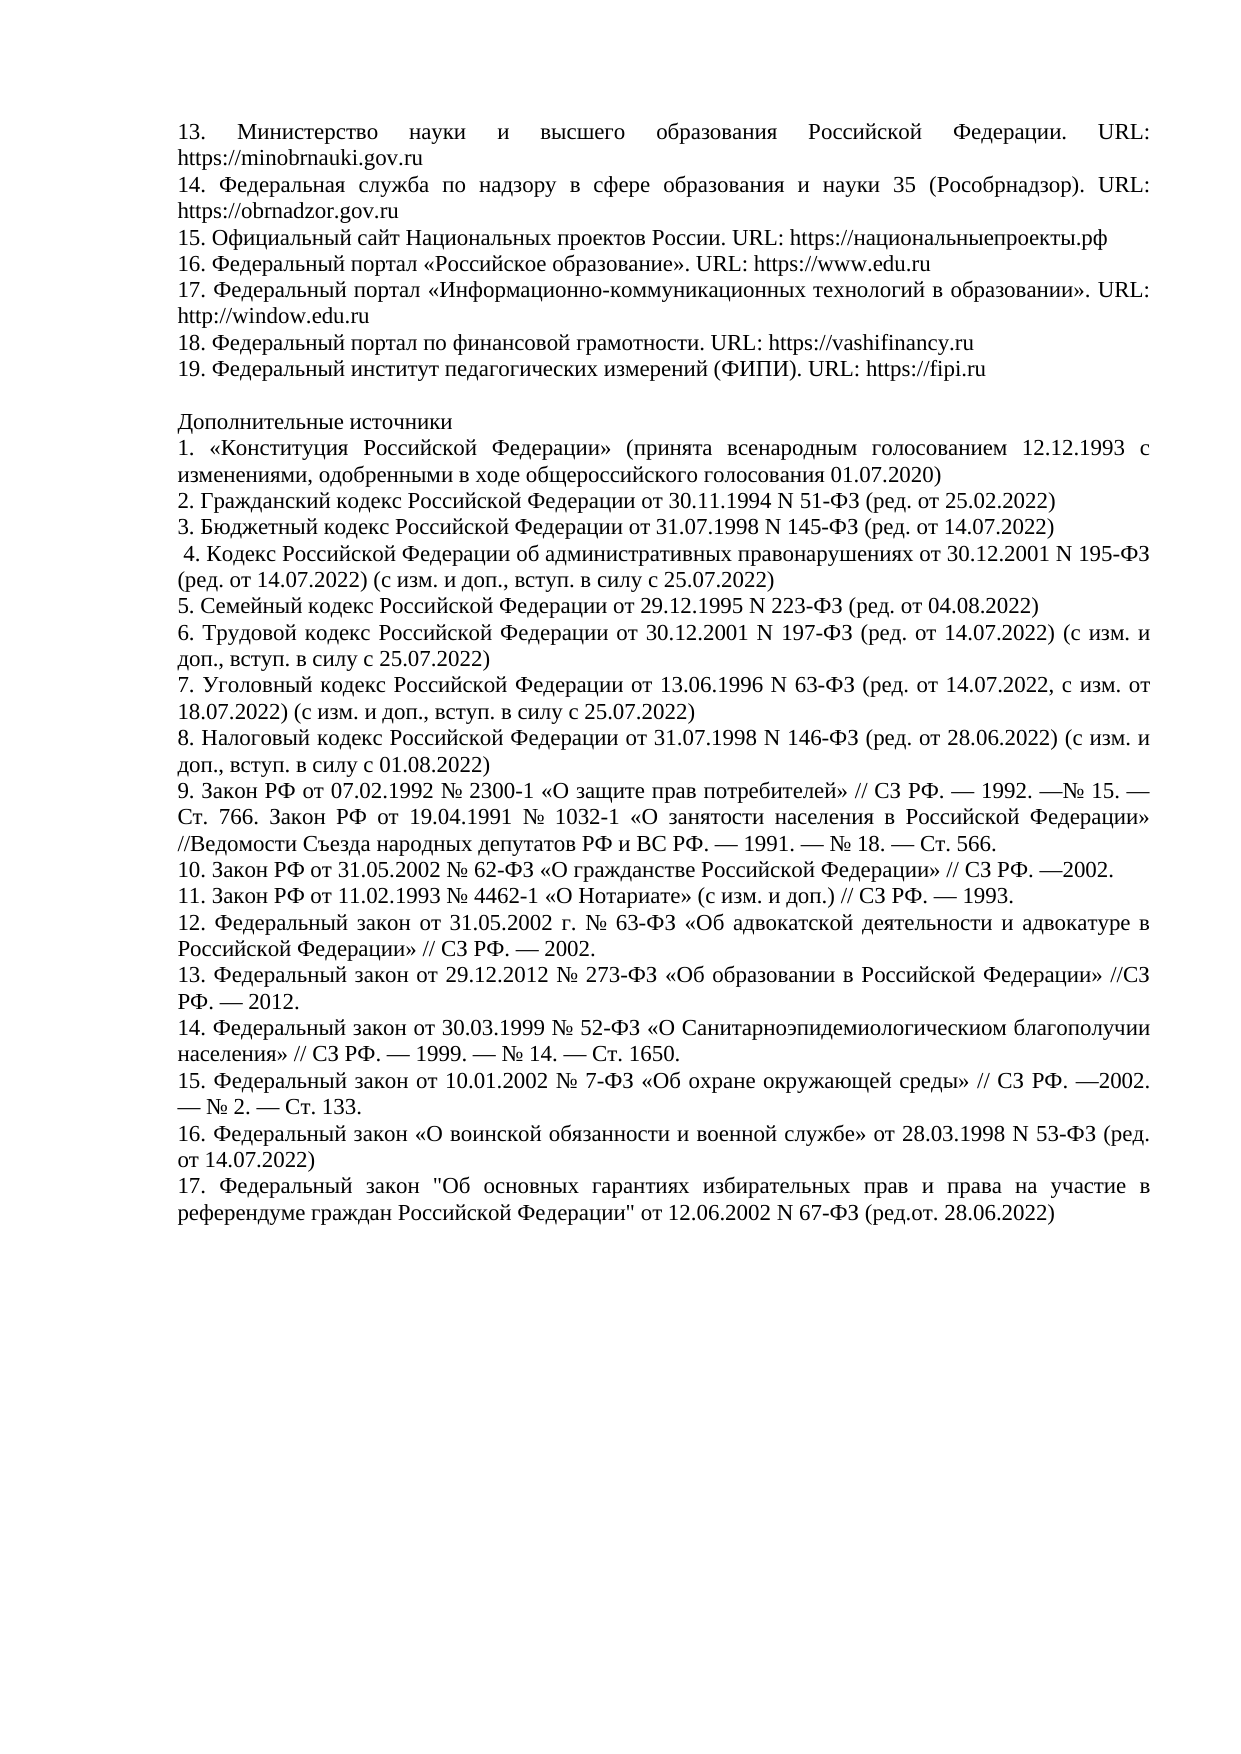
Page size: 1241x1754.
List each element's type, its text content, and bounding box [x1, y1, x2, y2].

text 17. Федеральный закон "Об основных гарантиях избирательных прав и права на участие в референдуме граждан Российской Федерации" от 12.06.2002 N 67-ФЗ (ред.от. 28.06.2022) [177, 1172, 1152, 1225]
text 17. Федеральный портал «Информационно-коммуникационных технологий в образовании». URL: http://window.edu.ru [177, 276, 1152, 329]
text 2. Гражданский кодекс Российской Федерации от 30.11.1994 N 51-ФЗ (ред. от 25.02.2022) [177, 487, 1152, 513]
text Дополнительные источники [177, 408, 1152, 434]
text 14. Федеральная служба по надзору в сфере образования и науки 35 (Рособрнадзор). URL: https://obrnadzor.gov.ru [177, 171, 1152, 223]
text 15. Федеральный закон от 10.01.2002 № 7-ФЗ «Об охране окружающей среды» // СЗ РФ. —2002. — № 2. — Ст. 133. [177, 1067, 1152, 1119]
text 16. Федеральный закон «О воинской обязанности и военной службе» от 28.03.1998 N 53-ФЗ (ред. от 14.07.2022) [177, 1119, 1152, 1172]
text 9. Закон РФ от 07.02.1992 № 2300-1 «О защите прав потребителей» // СЗ РФ. — 1992. —№ 15. — Ст. 766. Закон РФ от 19.04.1991 № 1032-1 «О занятости населения в Российской Федерации» //Ведомости Съезда народных депутатов РФ и ВС РФ. — 1991. — № 18. — Ст. 566. [177, 777, 1152, 856]
text 12. Федеральный закон от 31.05.2002 г. № 63-ФЗ «Об адвокатской деятельности и адвокатуре в Российской Федерации» // СЗ РФ. — 2002. [177, 909, 1152, 961]
text 3. Бюджетный кодекс Российской Федерации от 31.07.1998 N 145-ФЗ (ред. от 14.07.2022) [177, 513, 1152, 540]
text 19. Федеральный институт педагогических измерений (ФИПИ). URL: https://fipi.ru [177, 355, 1152, 382]
text 6. Трудовой кодекс Российской Федерации от 30.12.2001 N 197-ФЗ (ред. от 14.07.2022) (с изм. и доп., вступ. в силу с 25.07.2022) [177, 619, 1152, 672]
text 8. Налоговый кодекс Российской Федерации от 31.07.1998 N 146-ФЗ (ред. от 28.06.2022) (с изм. и доп., вступ. в силу с 01.08.2022) [177, 724, 1152, 777]
text 14. Федеральный закон от 30.03.1999 № 52-ФЗ «О Санитарноэпидемиологическиом благополучии населения» // СЗ РФ. — 1999. — № 14. — Ст. 1650. [177, 1014, 1152, 1067]
text 15. Официальный сайт Национальных проектов России. URL: https://национальныепроекты.рф [177, 223, 1152, 250]
text 13. Федеральный закон от 29.12.2012 № 273-ФЗ «Об образовании в Российской Федерации» //СЗ РФ. — 2012. [177, 961, 1152, 1014]
text 7. Уголовный кодекс Российской Федерации от 13.06.1996 N 63-ФЗ (ред. от 14.07.2022, с изм. от 18.07.2022) (с изм. и доп., вступ. в силу с 25.07.2022) [177, 672, 1152, 724]
text 16. Федеральный портал «Российское образование». URL: https://www.edu.ru [177, 250, 1152, 276]
text 1. «Конституция Российской Федерации» (принята всенародным голосованием 12.12.1993 с изменениями, одобренными в ходе общероссийского голосования 01.07.2020) [177, 434, 1152, 487]
text 13. Министерство науки и высшего образования Российской Федерации. URL: https://minobrnauki.gov.ru [177, 118, 1152, 171]
text 5. Семейный кодекс Российской Федерации от 29.12.1995 N 223-ФЗ (ред. от 04.08.2022) [177, 592, 1152, 619]
text 18. Федеральный портал по финансовой грамотности. URL: https://vashifinancy.ru [177, 329, 1152, 355]
text 10. Закон РФ от 31.05.2002 № 62-ФЗ «О гражданстве Российской Федерации» // СЗ РФ. —2002. [177, 856, 1152, 882]
text 11. Закон РФ от 11.02.1993 № 4462-1 «О Нотариате» (с изм. и доп.) // СЗ РФ. — 1993. [177, 882, 1152, 909]
text 4. Кодекс Российской Федерации об административных правонарушениях от 30.12.2001 N 195-ФЗ (ред. от 14.07.2022) (с изм. и доп., вступ. в силу с 25.07.2022) [177, 540, 1152, 592]
